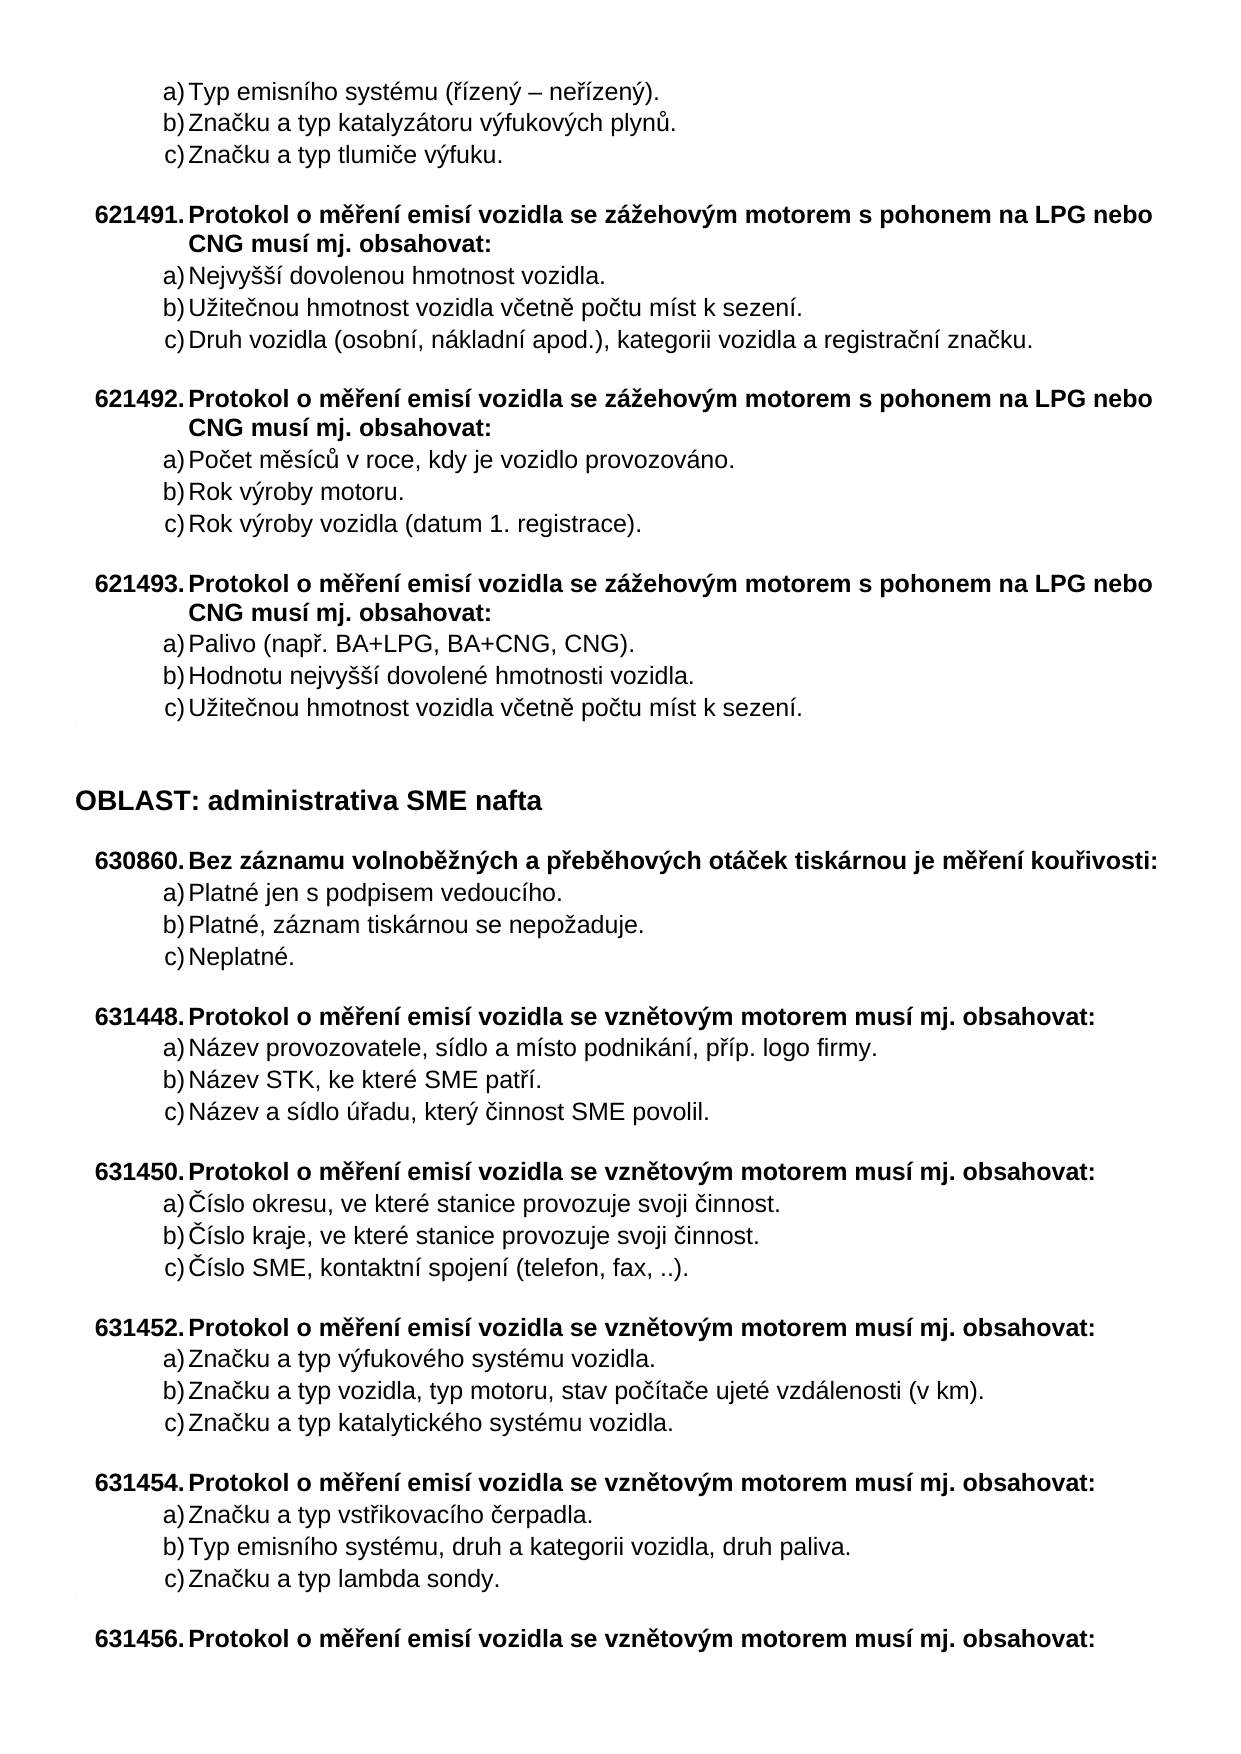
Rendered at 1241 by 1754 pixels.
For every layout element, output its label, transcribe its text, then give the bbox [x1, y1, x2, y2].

table_cell a) [74, 1498, 186, 1530]
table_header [186, 1622, 1164, 1654]
table_header 631452. [74, 1311, 186, 1343]
table_cell a) [74, 259, 186, 291]
table_cell c) [74, 507, 186, 539]
table_cell Číslo kraje, ve které stanice provozuje svoji činnost. [186, 1219, 1164, 1251]
table_cell Název a sídlo úřadu, který činnost SME povolil. [186, 1096, 1164, 1127]
table_cell a) [74, 628, 186, 660]
table_cell Hodnotu nejvyšší dovolené hmotnosti vozidla. [186, 660, 1164, 692]
table_cell Značku a typ vstřikovacího čerpadla. [186, 1498, 1164, 1530]
table_cell Užitečnou hmotnost vozidla včetně počtu míst k sezení. [186, 291, 1164, 323]
table_cell c) [74, 1407, 186, 1438]
table_cell Neplatné. [186, 940, 1164, 972]
table_header 631456. [74, 1622, 186, 1654]
table_cell Platné jen s podpisem vedoucího. [186, 876, 1164, 908]
table_cell a) [74, 1343, 186, 1375]
table_cell Název STK, ke které SME patří. [186, 1064, 1164, 1096]
table_cell a) [74, 876, 186, 908]
table_cell a) [74, 444, 186, 475]
table_header Protokol o měření emisí vozidla se vznětovým motorem musí mj. obsahovat: [186, 1155, 1164, 1187]
table_cell Palivo (např. BA+LPG, BA+CNG, CNG). [186, 628, 1164, 660]
table_cell b) [74, 908, 186, 940]
table_cell Užitečnou hmotnost vozidla včetně počtu míst k sezení. [186, 692, 1164, 723]
table_cell Počet měsíců v roce, kdy je vozidlo provozováno. [186, 444, 1164, 475]
table_cell Název provozovatele, sídlo a místo podnikání, příp. logo firmy. [186, 1032, 1164, 1064]
table_cell Platné, záznam tiskárnou se nepožaduje. [186, 908, 1164, 940]
table_cell b) [74, 1219, 186, 1251]
table_cell Značku a typ vozidla, typ motoru, stav počítače ujeté vzdálenosti (v km). [186, 1375, 1164, 1407]
table_header 621493. [74, 567, 186, 628]
table_cell Číslo SME, kontaktní spojení (telefon, fax, ..). [186, 1251, 1164, 1283]
table_cell b) [74, 107, 186, 139]
table_cell c) [74, 1096, 186, 1127]
table_header Protokol o měření emisí vozidla se vznětovým motorem musí mj. obsahovat: [186, 1311, 1164, 1343]
table_cell a) [74, 75, 186, 107]
table_header 630860. [74, 844, 186, 876]
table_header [186, 1466, 1164, 1498]
table_cell Číslo okresu, ve které stanice provozuje svoji činnost. [186, 1187, 1164, 1219]
table_cell Značku a typ tlumiče výfuku. [186, 139, 1164, 171]
text OBLAST: administrativa SME nafta [75, 751, 1165, 816]
table_header Protokol o měření emisí vozidla se vznětovým motorem musí mj. obsahovat: [186, 1000, 1164, 1032]
table_cell b) [74, 1530, 186, 1562]
table_cell Značku a typ lambda sondy. [186, 1562, 1164, 1594]
table_header 631448. [74, 1000, 186, 1032]
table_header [186, 199, 1164, 259]
table_header 621491. [74, 199, 186, 259]
table_cell Značku a typ katalyzátoru výfukových plynů. [186, 107, 1164, 139]
table_cell Typ emisního systému (řízený – neřízený). [186, 75, 1164, 107]
table_header Bez záznamu volnoběžných a přeběhových otáček tiskárnou je měření kouřivosti: [186, 844, 1164, 876]
table_cell Nejvyšší dovolenou hmotnost vozidla. [186, 259, 1164, 291]
table_cell c) [74, 940, 186, 972]
table_header Protokol o měření emisí vozidla se zážehovým motorem s pohonem na LPG nebo CNG musí mj. obsahovat: [186, 383, 1164, 443]
table_cell a) [74, 1032, 186, 1064]
table_cell Rok výroby motoru. [186, 475, 1164, 507]
table_cell c) [74, 692, 186, 723]
table_cell Značku a typ katalytického systému vozidla. [186, 1407, 1164, 1438]
table_header 631454. [74, 1466, 186, 1498]
table_cell b) [74, 1375, 186, 1407]
table_cell b) [74, 1064, 186, 1096]
table_cell Rok výroby vozidla (datum 1. registrace). [186, 507, 1164, 539]
table_header 621492. [74, 383, 186, 443]
table_cell b) [74, 475, 186, 507]
table_cell c) [74, 1251, 186, 1283]
table_cell b) [74, 291, 186, 323]
table_cell c) [74, 323, 186, 355]
table_cell b) [74, 660, 186, 692]
table_header Protokol o měření emisí vozidla se zážehovým motorem s pohonem na LPG nebo CNG musí mj. obsahovat: [186, 567, 1164, 628]
table_cell Značku a typ výfukového systému vozidla. [186, 1343, 1164, 1375]
table_cell Druh vozidla (osobní, nákladní apod.), kategorii vozidla a registrační značku. [186, 323, 1164, 355]
table_cell Typ emisního systému, druh a kategorii vozidla, druh paliva. [186, 1530, 1164, 1562]
table_cell c) [74, 139, 186, 171]
table_header 631450. [74, 1155, 186, 1187]
table_cell a) [74, 1187, 186, 1219]
table_cell c) [74, 1562, 186, 1594]
